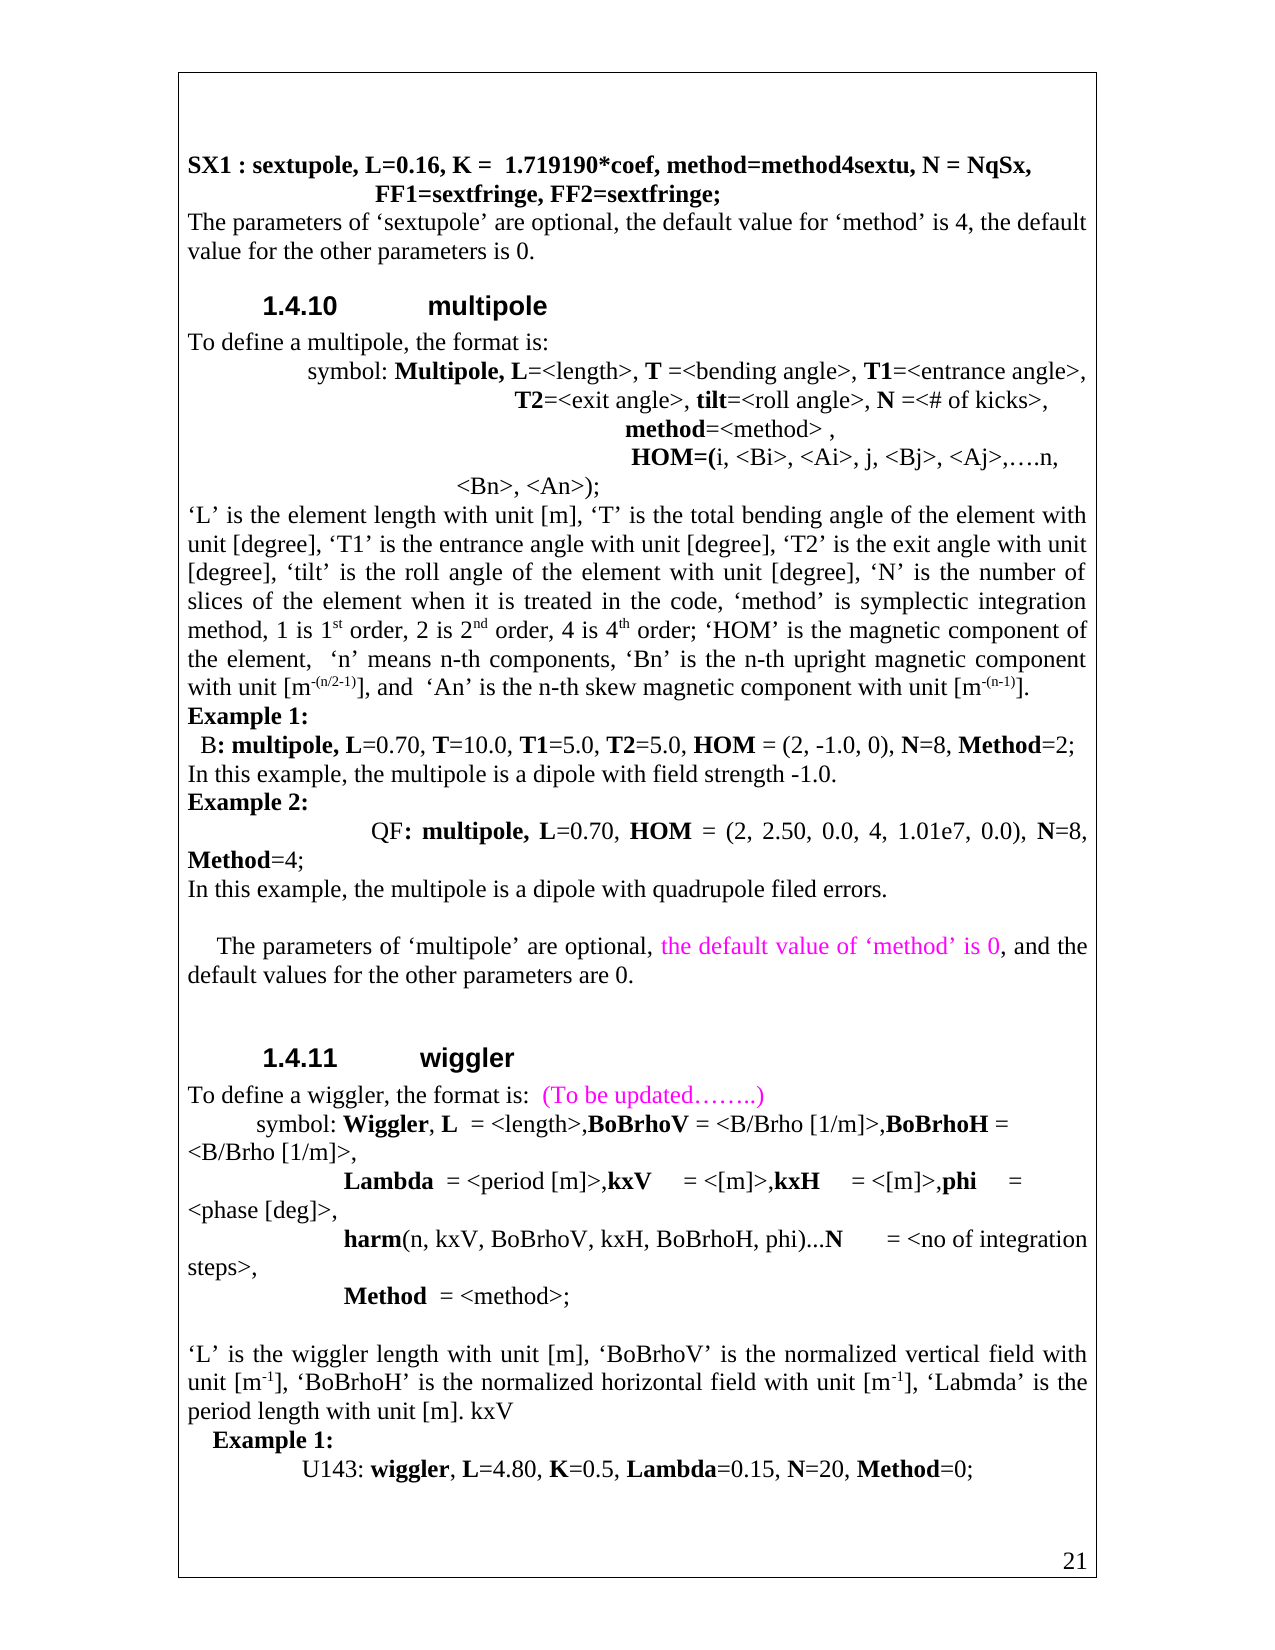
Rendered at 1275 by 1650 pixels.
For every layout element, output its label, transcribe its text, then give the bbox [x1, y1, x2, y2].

text FF1=sextfringe, FF2=sextfringe; [187, 179, 1088, 207]
text In this example, the multipole is a dipole with field strength -1.0. [187, 759, 1088, 787]
text Example 1: [187, 1425, 1088, 1454]
subtitle multipole [262, 290, 1088, 321]
text To define a wiggler, the format is: (To be updated……..) [187, 1080, 1088, 1109]
text symbol: Wiggler, L = <length>,BoBrhoV = <B/Brho [1/m]>,BoBrhoH = <B/Brho [1/m]>, [187, 1109, 1088, 1166]
text Lambda = <period [m]>,kxV = <[m]>,kxH = <[m]>,phi = <phase [deg]>, [187, 1166, 1088, 1224]
text U143: wiggler, L=4.80, K=0.5, Lambda=0.15, N=20, Method=0; [187, 1454, 1088, 1482]
subtitle wiggler [262, 1042, 1088, 1074]
text QF: multipole, L=0.70, HOM = (2, 2.50, 0.0, 4, 1.01e7, 0.0), N=8, Method=4; [187, 816, 1088, 874]
text HOM=(i, <Bi>, <Ai>, j, <Bj>, <Aj>,….n, <Bn>, <An>); [456, 442, 1088, 500]
text method=<method> , [456, 414, 1088, 442]
text ‘L’ is the element length with unit [m], ‘T’ is the total bending angle of the element with unit [degree], ‘T1’ is the entrance angle with unit [degree], ‘T2’ is the exit angle with unit [degree], ‘tilt’ is the roll angle of the element with unit [degree], ‘N’ is the number of slices of the element when it is treated in the code, ‘method’ is symplectic integration method, 1 is 1st order, 2 is 2nd order, 4 is 4th order; ‘HOM’ is the magnetic component of the element, ‘n’ means n-th components, ‘Bn’ is the n-th upright magnetic component with unit [m-(n/2-1)], and ‘An’ is the n-th skew magnetic component with unit [m-(n-1)]. [187, 500, 1088, 701]
text Example 1: [187, 701, 1088, 730]
text ‘L’ is the wiggler length with unit [m], ‘BoBrhoV’ is the normalized vertical field with unit [m-1], ‘BoBrhoH’ is the normalized horizontal field with unit [m-1], ‘Labmda’ is the period length with unit [m]. kxV [187, 1339, 1088, 1425]
text harm(n, kxV, BoBrhoV, kxH, BoBrhoH, phi)...N = <no of integration steps>, [187, 1224, 1088, 1281]
text B: multipole, L=0.70, T=10.0, T1=5.0, T2=5.0, HOM = (2, -1.0, 0), N=8, Method=2; [187, 730, 1088, 759]
text The parameters of ‘sextupole’ are optional, the default value for ‘method’ is 4, the default value for the other parameters is 0. [187, 207, 1088, 265]
text In this example, the multipole is a dipole with quadrupole filed errors. [187, 874, 1088, 902]
text The parameters of ‘multipole’ are optional, the default value of ‘method’ is 0, and the default values for the other parameters are 0. [187, 931, 1088, 989]
text SX1 : sextupole, L=0.16, K = 1.719190*coef, method=method4sextu, N = NqSx, [187, 150, 1088, 179]
text Example 2: [187, 787, 1088, 816]
text Method = <method>; [187, 1281, 1088, 1310]
text T2=<exit angle>, tilt=<roll angle>, N =<# of kicks>, [306, 385, 1088, 414]
text symbol: Multipole, L=<length>, T =<bending angle>, T1=<entrance angle>, [306, 356, 1088, 385]
text To define a multipole, the format is: [187, 327, 1088, 356]
